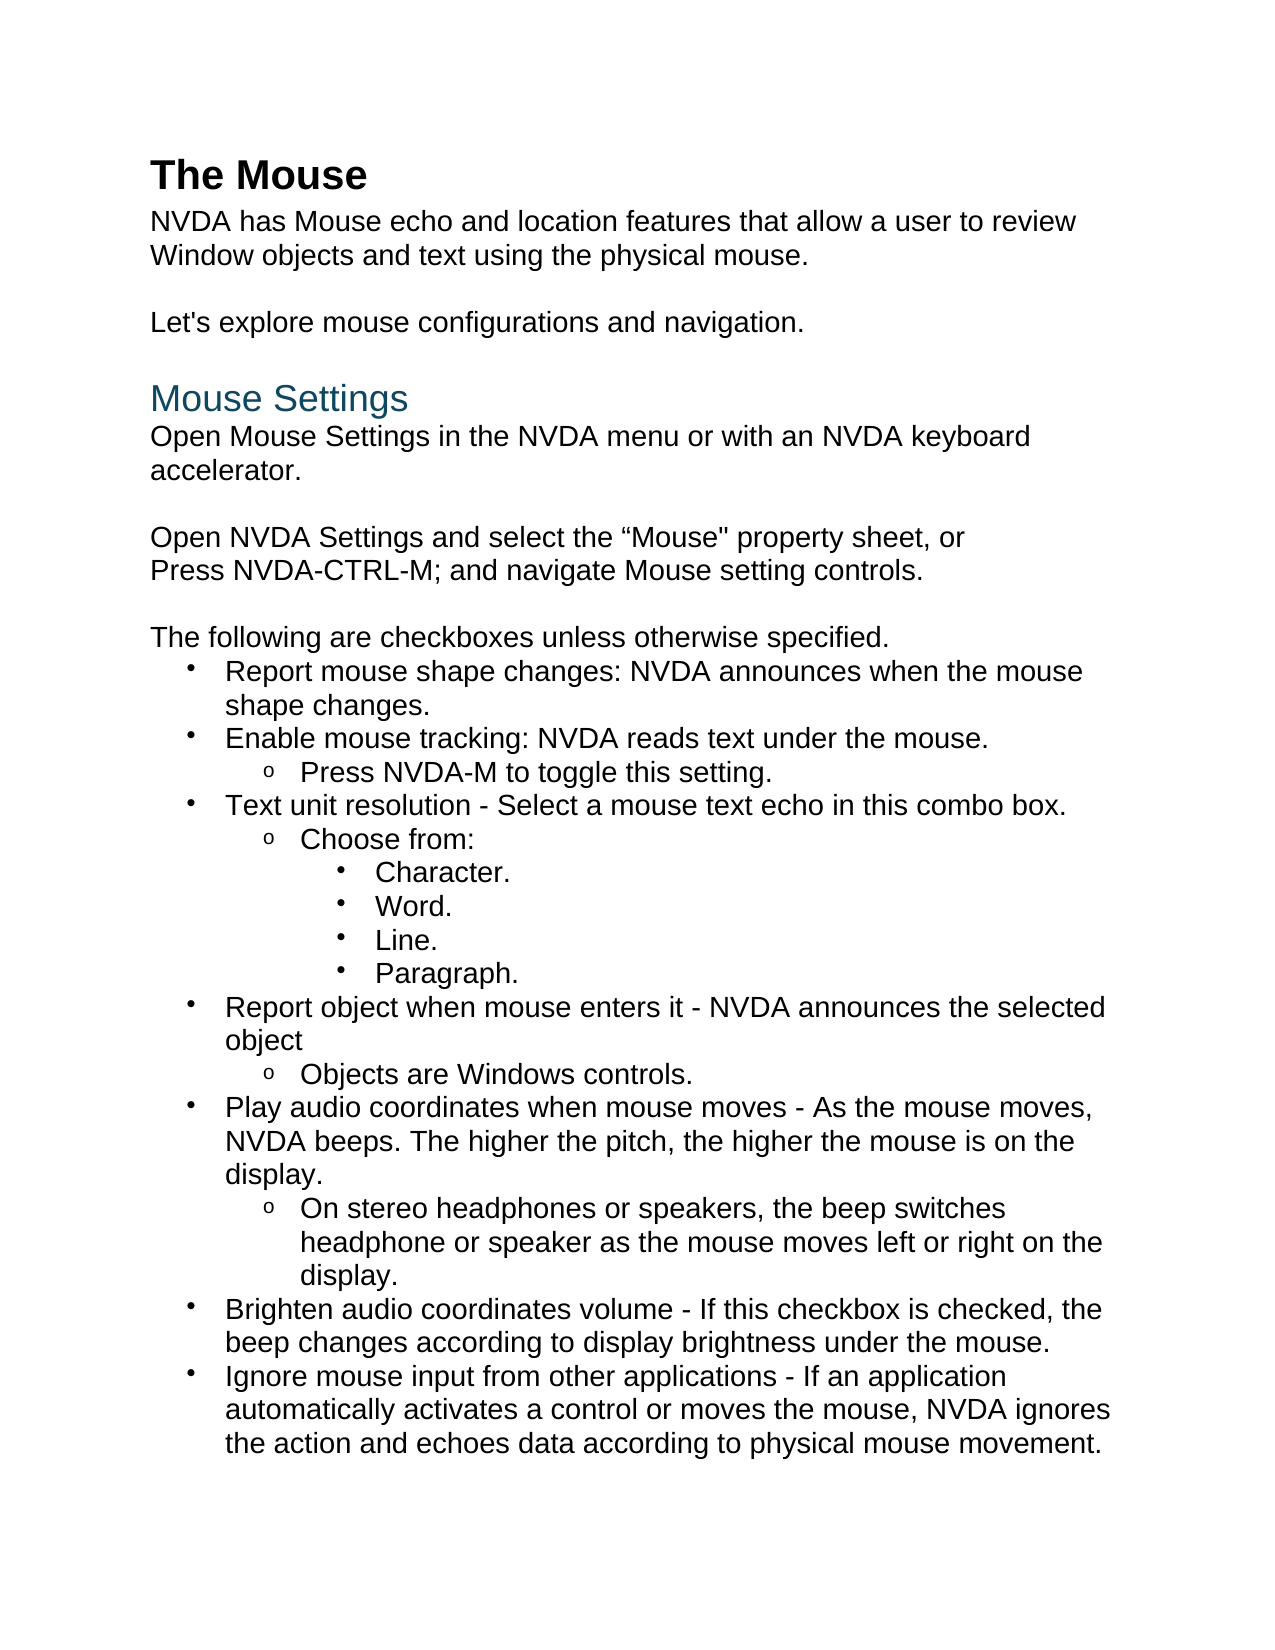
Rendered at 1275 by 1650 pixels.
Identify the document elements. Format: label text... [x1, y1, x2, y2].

list Line. [337, 922, 1125, 956]
text NVDA has Mouse echo and location features that allow a user to review Window objects and text using the physical mouse. [150, 204, 1125, 271]
subtitle The Mouse [150, 150, 1125, 198]
list Report object when mouse enters it - NVDA announces the selected object [187, 989, 1125, 1057]
list Ignore mouse input from other applications - If an application automatically activates a control or moves the mouse, NVDA ignores the action and echoes data according to physical mouse movement. [187, 1359, 1125, 1459]
list Enable mouse tracking: NVDA reads text under the mouse. [187, 721, 1125, 754]
subtitle Mouse Settings [150, 376, 1125, 419]
list Objects are Windows controls. [262, 1057, 1125, 1090]
list Character. [337, 855, 1125, 889]
list Report mouse shape changes: NVDA announces when the mouse shape changes. [187, 654, 1125, 721]
list Press NVDA-M to toggle this setting. [262, 754, 1125, 788]
text Open Mouse Settings in the NVDA menu or with an NVDA keyboard accelerator. [150, 419, 1125, 486]
text Let's explore mouse configurations and navigation. [150, 305, 1125, 338]
list Choose from: [262, 822, 1125, 855]
list Brighten audio coordinates volume - If this checkbox is checked, the beep changes according to display brightness under the mouse. [187, 1292, 1125, 1359]
text Press NVDA-CTRL-M; and navigate Mouse setting controls. [150, 553, 1125, 587]
list On stereo headphones or speakers, the beep switches headphone or speaker as the mouse moves left or right on the display. [262, 1191, 1125, 1292]
list Play audio coordinates when mouse moves - As the mouse moves, NVDA beeps. The higher the pitch, the higher the mouse is on the display. [187, 1090, 1125, 1191]
text The following are checkboxes unless otherwise specified. [150, 620, 1125, 654]
list Paragraph. [337, 956, 1125, 989]
list Word. [337, 889, 1125, 922]
list Text unit resolution - Select a mouse text echo in this combo box. [187, 788, 1125, 822]
text Open NVDA Settings and select the “Mouse" property sheet, or [150, 520, 1125, 553]
